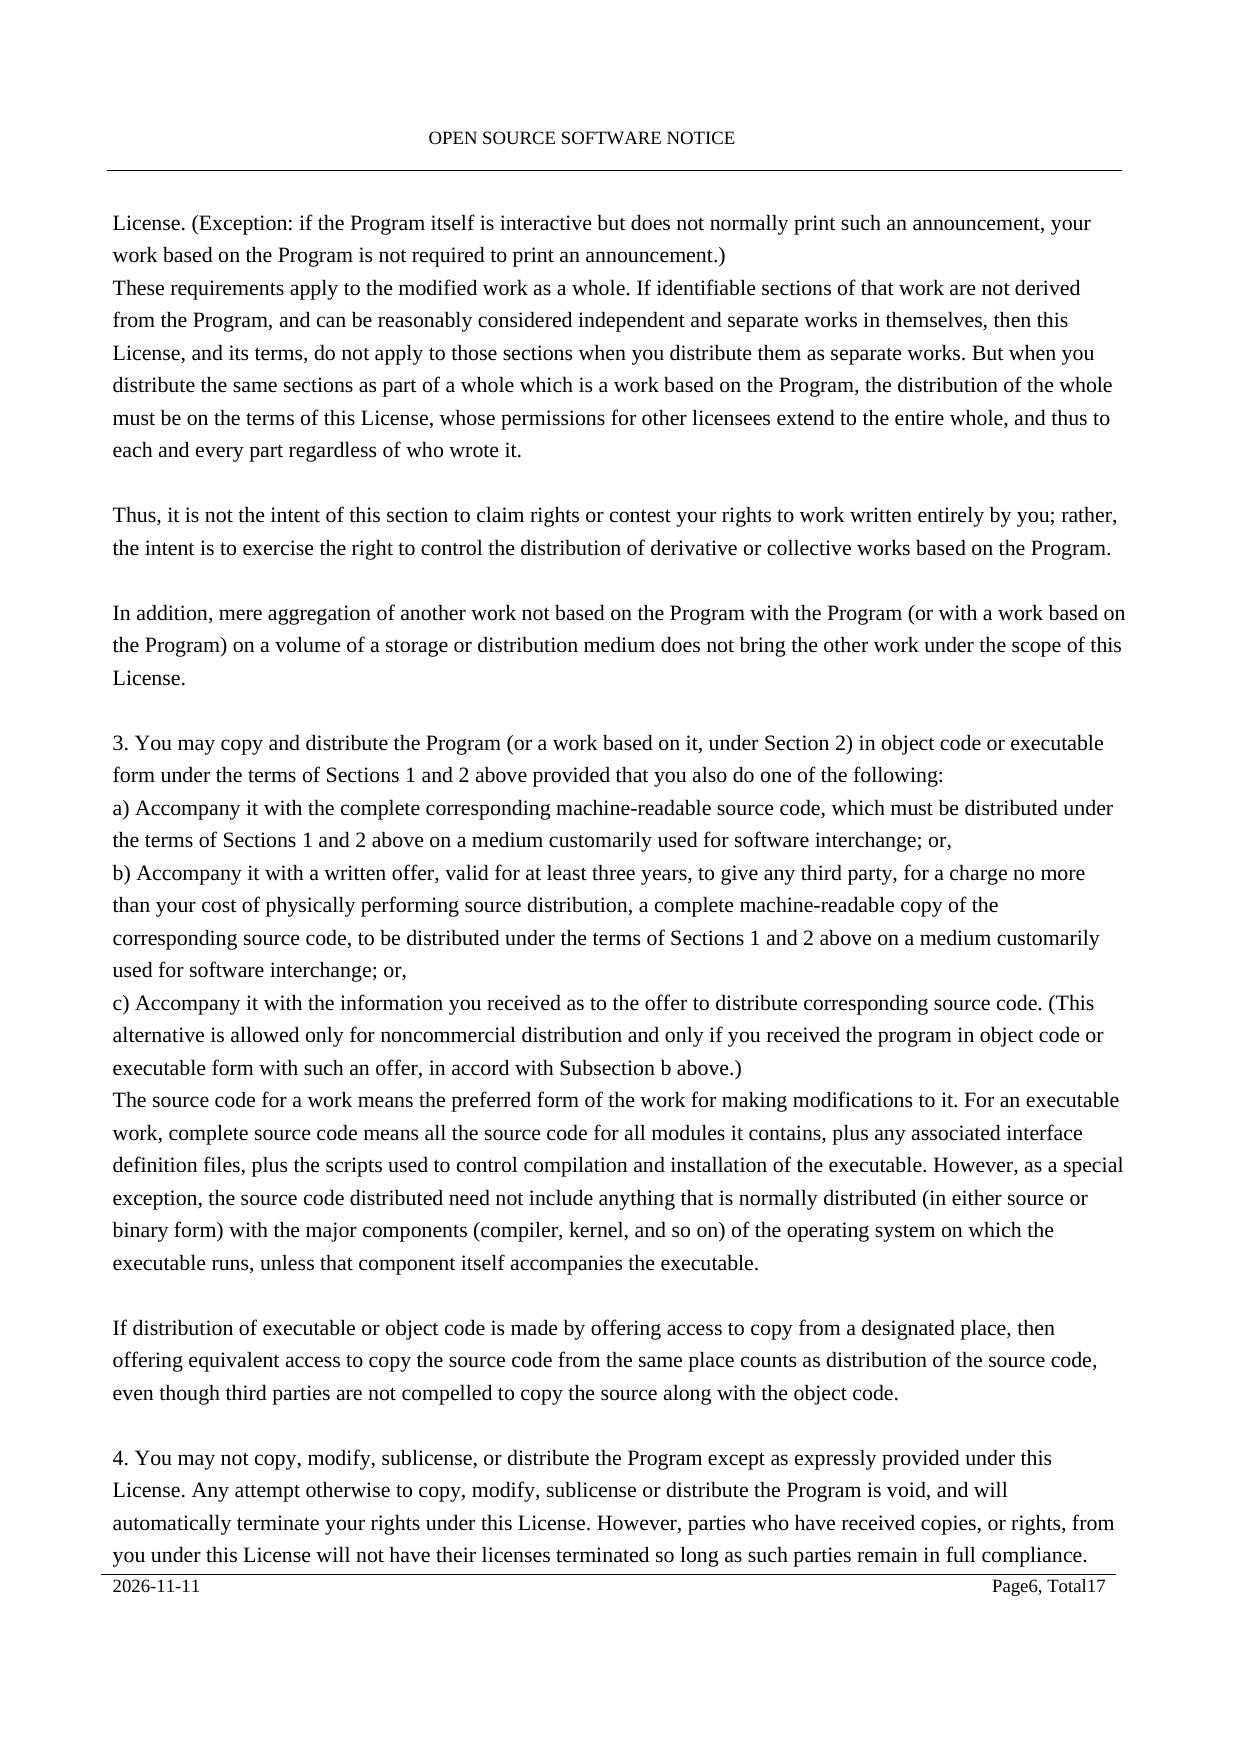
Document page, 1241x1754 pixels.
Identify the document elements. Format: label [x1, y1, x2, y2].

text [112, 206, 1128, 1571]
